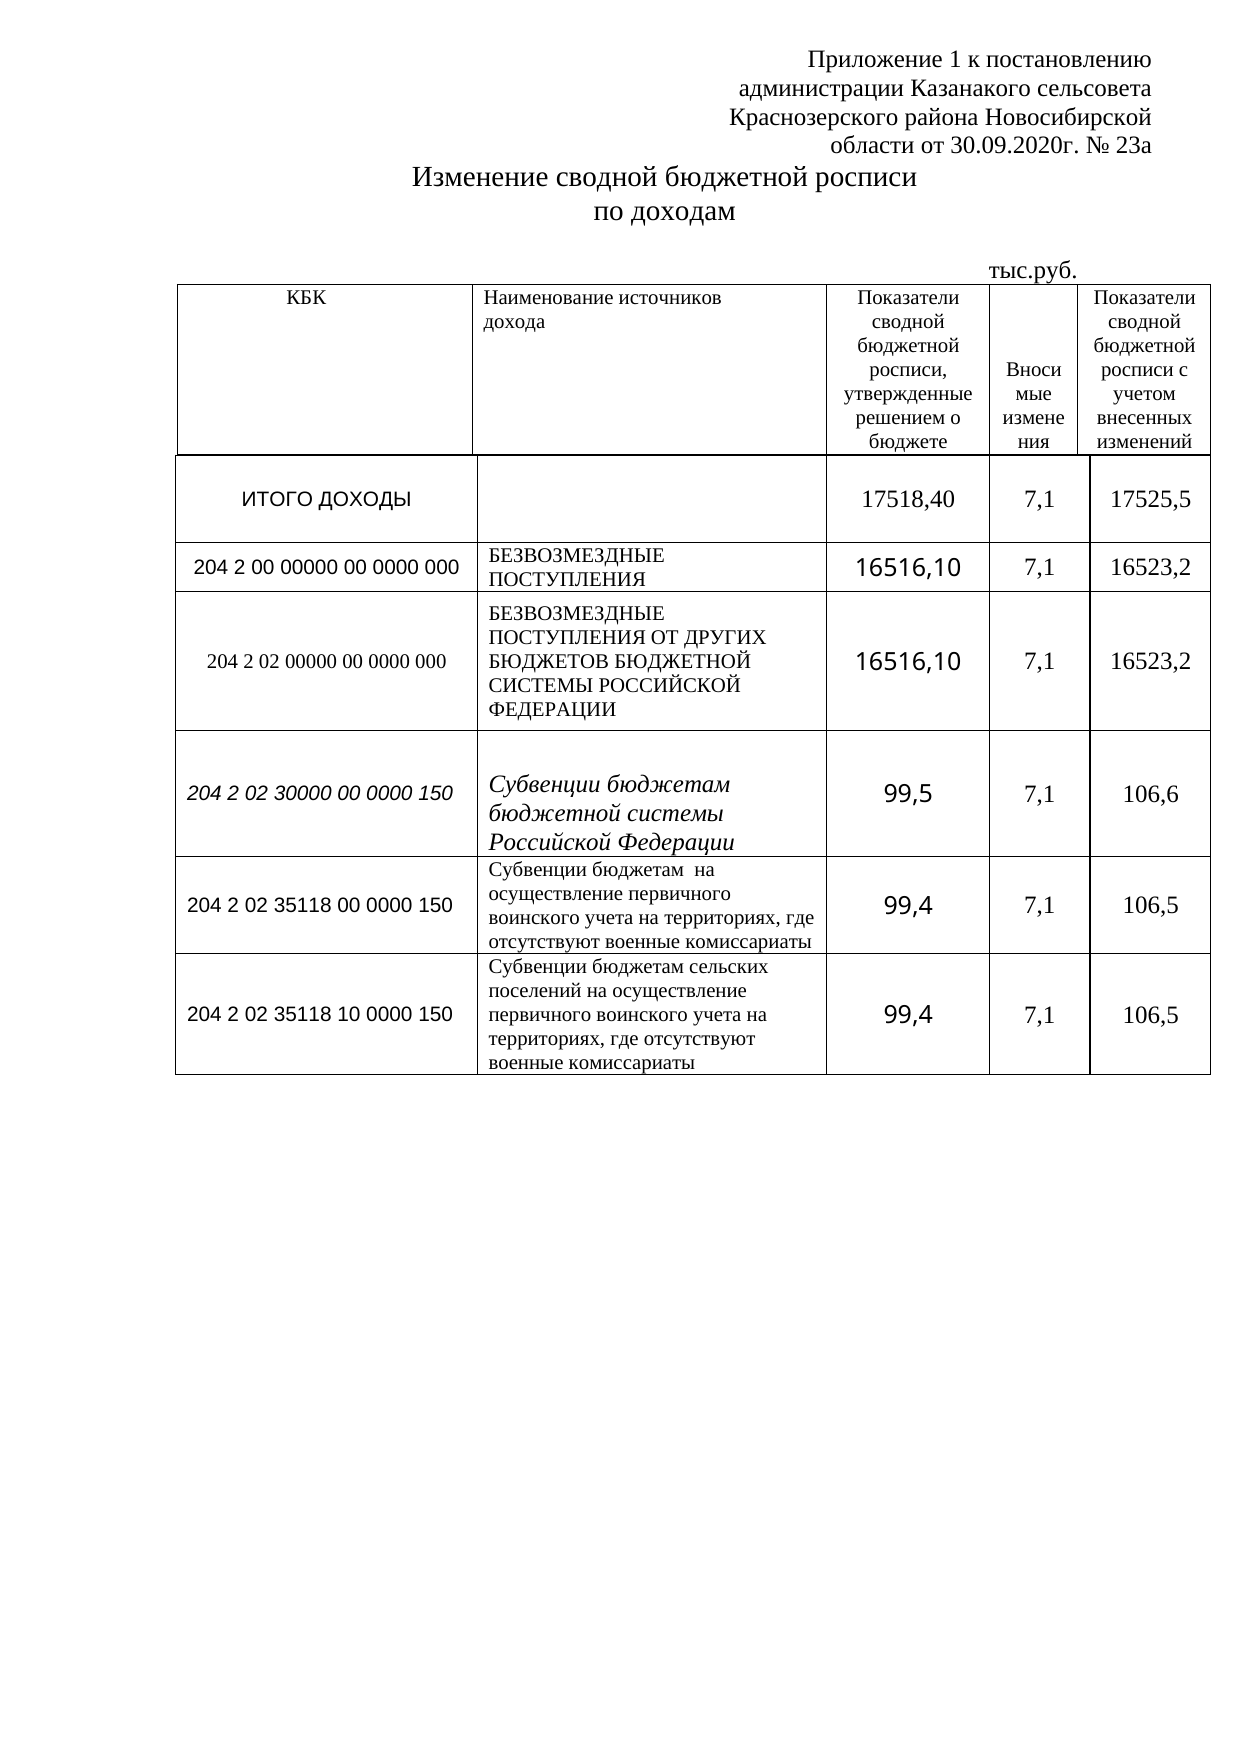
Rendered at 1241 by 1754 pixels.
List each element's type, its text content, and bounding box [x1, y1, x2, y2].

text тыс.руб. [988, 226, 1115, 284]
table_cell 16523,2 [1091, 592, 1210, 729]
table_cell 16516,10 [827, 592, 989, 729]
table_cell 7,1 [990, 731, 1089, 856]
table_cell БЕЗВОЗМЕЗДНЫЕ ПОСТУПЛЕНИЯ [478, 543, 826, 591]
table_cell 99,4 [827, 954, 989, 1074]
table_cell БЕЗВОЗМЕЗДНЫЕ ПОСТУПЛЕНИЯ ОТ ДРУГИХ БЮДЖЕТОВ БЮДЖЕТНОЙ СИСТЕМЫ РОССИЙСКОЙ ФЕДЕРАЦИИ [478, 592, 826, 729]
table_cell 204 2 02 00000 00 0000 000 [176, 592, 477, 729]
table_header КБК [178, 285, 472, 453]
table_cell 204 2 00 00000 00 0000 000 [176, 543, 477, 591]
table_cell 7,1 [990, 857, 1089, 953]
table_cell Субвенции бюджетам сельских поселений на осуществление первичного воинского учета на территориях, где отсутствуют военные комиссариаты [478, 954, 826, 1074]
table_cell 106,5 [1091, 857, 1210, 953]
table_cell 7,1 [990, 592, 1089, 729]
table_header Наименование источников дохода [473, 285, 826, 453]
table_header 17518,40 [827, 456, 989, 542]
table_header Показатели сводной бюджетной росписи с учетом внесенных изменений [1078, 285, 1210, 453]
table_header [478, 456, 826, 542]
table_cell 7,1 [990, 543, 1089, 591]
table_cell 106,6 [1091, 731, 1210, 856]
text по доходам [177, 193, 1152, 226]
table_cell 204 2 02 35118 10 0000 150 [176, 954, 477, 1074]
table_header Показатели сводной бюджетной росписи, утвержденные решением о бюджете [827, 285, 989, 453]
table_cell 204 2 02 30000 00 0000 150 [176, 731, 477, 856]
table_header ИТОГО ДОХОДЫ [176, 456, 477, 542]
table_cell 16516,10 [827, 543, 989, 591]
table_cell 204 2 02 35118 00 0000 150 [176, 857, 477, 953]
text Изменение сводной бюджетной росписи [177, 159, 1152, 193]
text администрации Казанакого сельсовета Краснозерского района Новосибирской области от 30.09.2020г. № 23а [693, 73, 1152, 159]
table_cell 99,5 [827, 731, 989, 856]
table_cell 99,4 [827, 857, 989, 953]
table_header 7,1 [990, 456, 1089, 542]
table_cell 16523,2 [1091, 543, 1210, 591]
text Приложение 1 к постановлению [693, 44, 1152, 73]
table_header 17525,5 [1091, 456, 1210, 542]
table_cell 7,1 [990, 954, 1089, 1074]
table_cell 106,5 [1091, 954, 1210, 1074]
table_cell Субвенции бюджетам бюджетной системы Российской Федерации [478, 731, 826, 856]
table_header Вносимые изменения [990, 285, 1077, 453]
table_cell Субвенции бюджетам на осуществление первичного воинского учета на территориях, где отсутствуют военные комиссариаты [478, 857, 826, 953]
